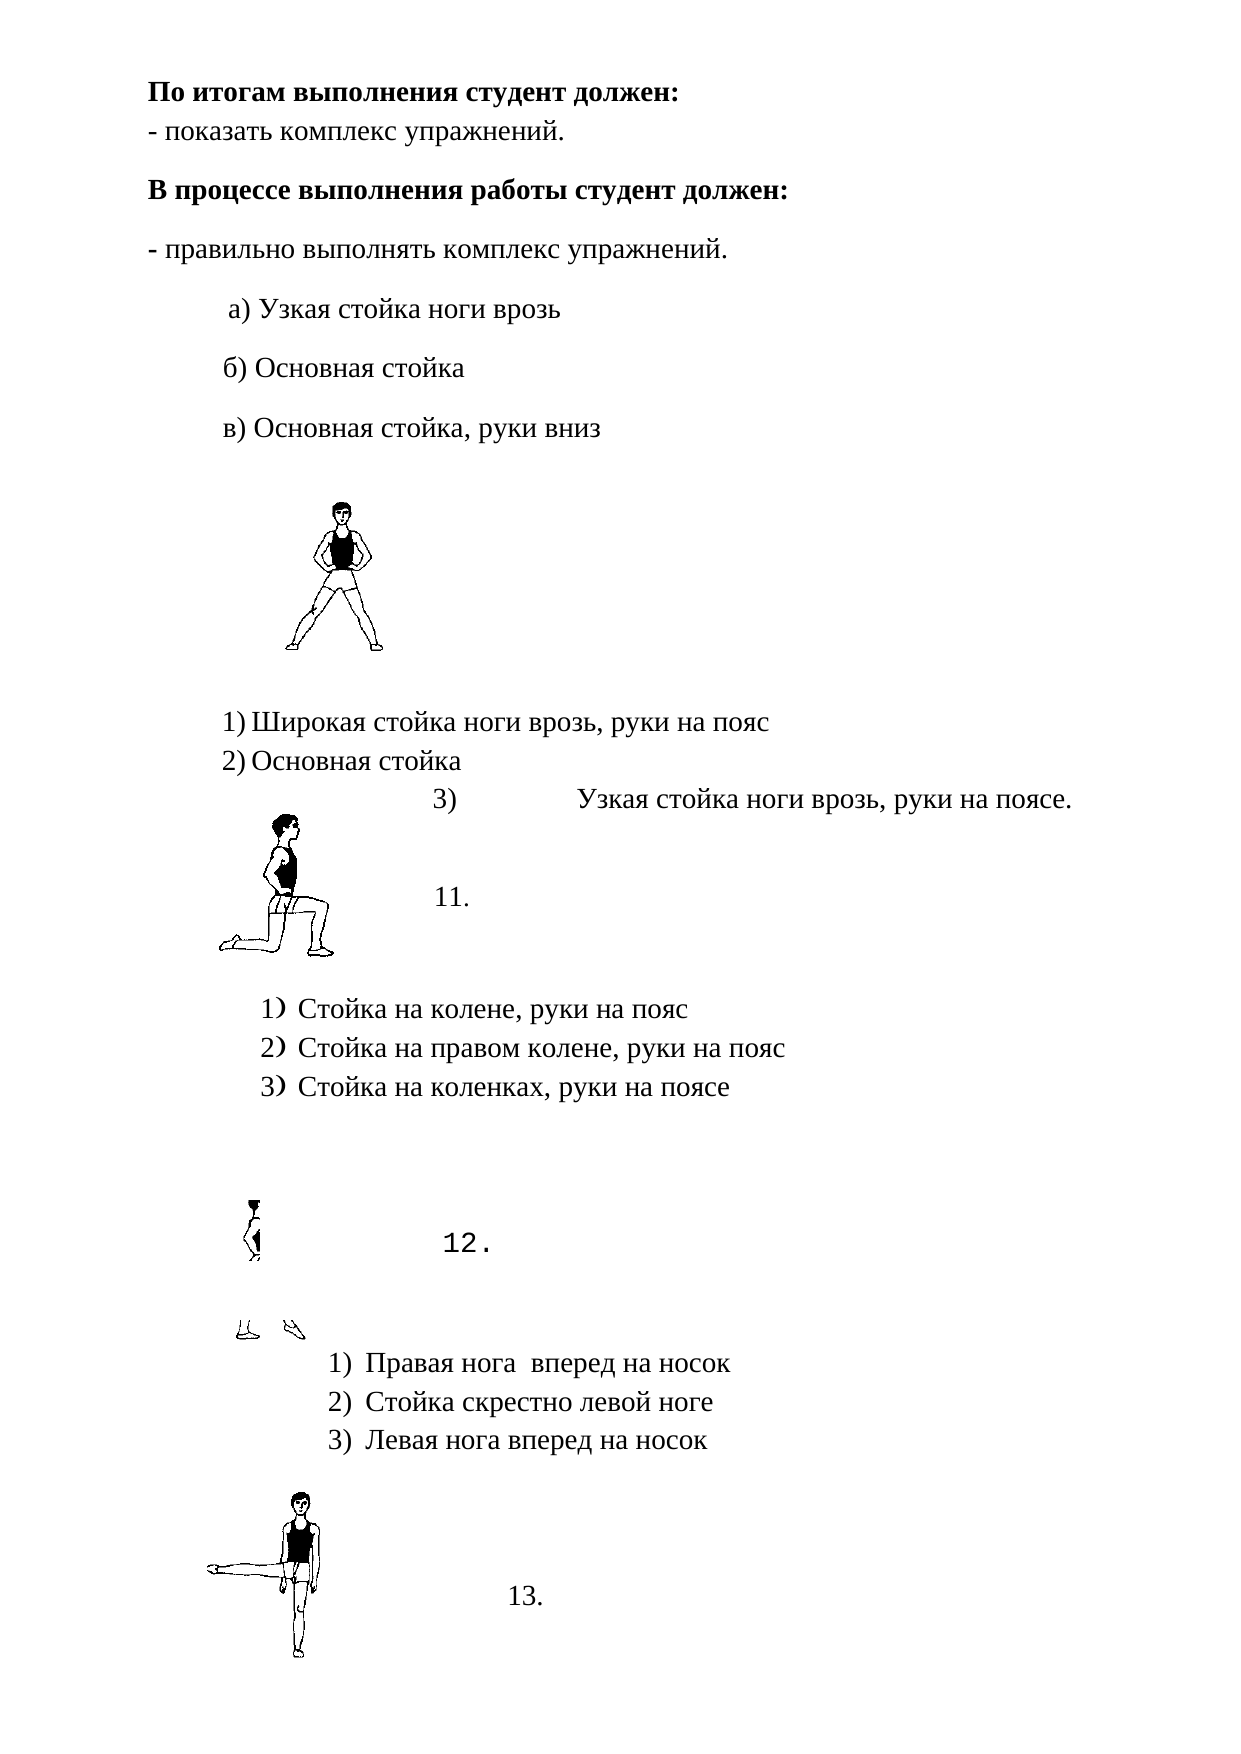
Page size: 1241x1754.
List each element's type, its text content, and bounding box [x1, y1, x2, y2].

list Левая нога вперед на носок [328, 1422, 1152, 1456]
list Узкая стойка ноги врозь, руки на поясе. [222, 782, 1152, 815]
text По итогам выполнения студент должен: [148, 74, 1152, 107]
picture [210, 1200, 260, 1261]
list Основная стойка [222, 743, 1152, 777]
list Стойка на колене, руки на пояс [260, 991, 1152, 1025]
picture [278, 498, 392, 662]
picture [207, 1476, 340, 1664]
text - правильно выполнять комплекс упражнений. [148, 232, 1152, 265]
list Стойка скрестно левой ноге [328, 1384, 1152, 1417]
text а) Узкая стойка ноги врозь [148, 291, 1152, 324]
text - показать комплекс упражнений. [148, 113, 1152, 146]
list Стойка на правом колене, руки на пояс [260, 1030, 1152, 1064]
list Правая нога вперед на носок [328, 1345, 1152, 1379]
picture [210, 1320, 311, 1341]
picture [202, 806, 340, 961]
text в) Основная стойка, руки вниз [223, 410, 1152, 443]
text В процессе выполнения работы студент должен: [148, 172, 1152, 206]
list Широкая стойка ноги врозь, руки на пояс [222, 704, 1152, 738]
text б) Основная стойка [223, 350, 1152, 384]
list Стойка на коленках, руки на поясе [260, 1069, 1152, 1102]
